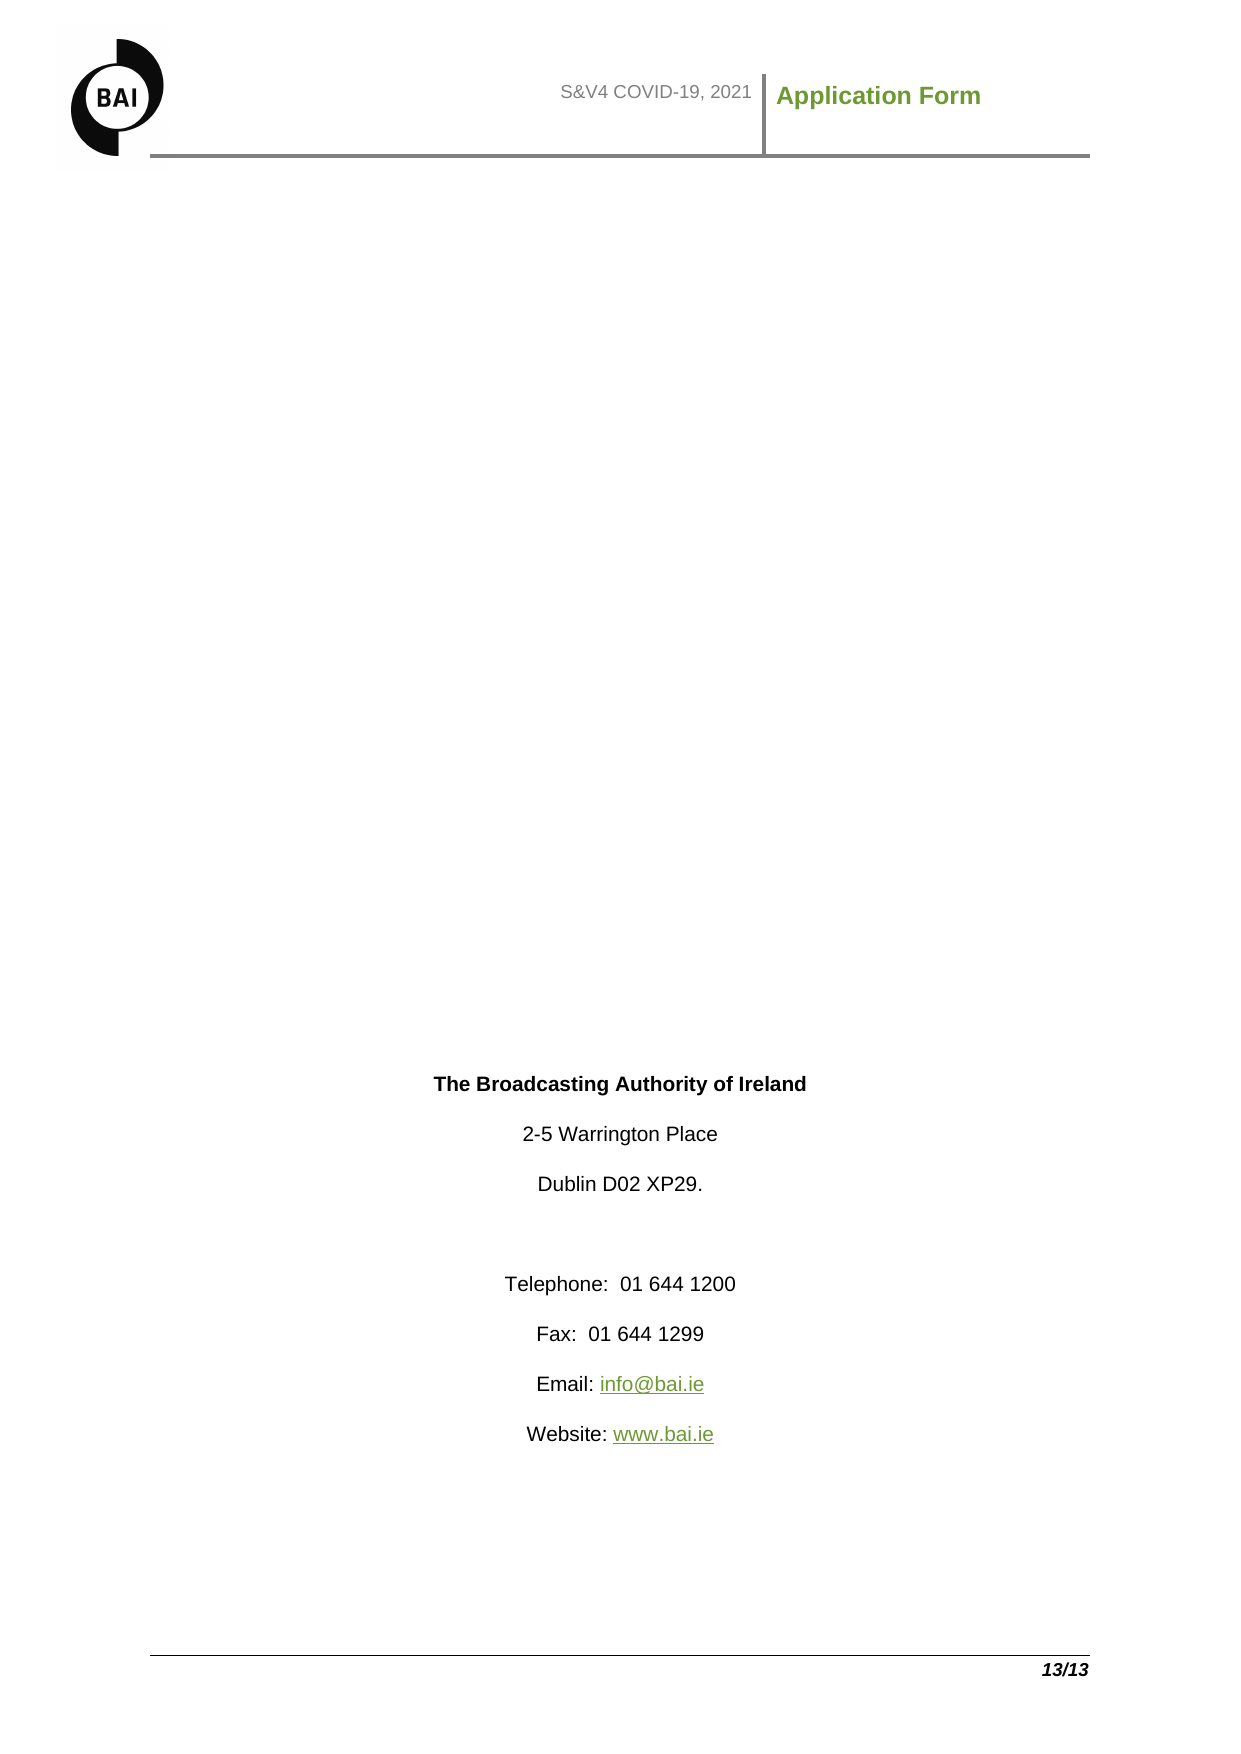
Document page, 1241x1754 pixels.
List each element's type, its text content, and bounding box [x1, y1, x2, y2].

text 2-5 Warrington Place [150, 1118, 1090, 1147]
text Telephone: 01 644 1200 [150, 1268, 1090, 1297]
text Email: info@bai.ie [150, 1368, 1090, 1397]
text Fax: 01 644 1299 [150, 1318, 1090, 1347]
text Website: www.bai.ie [150, 1418, 1090, 1447]
text The Broadcasting Authority of Ireland [150, 1068, 1090, 1097]
picture [56, 23, 171, 171]
text Dublin D02 XP29. [150, 1168, 1090, 1197]
